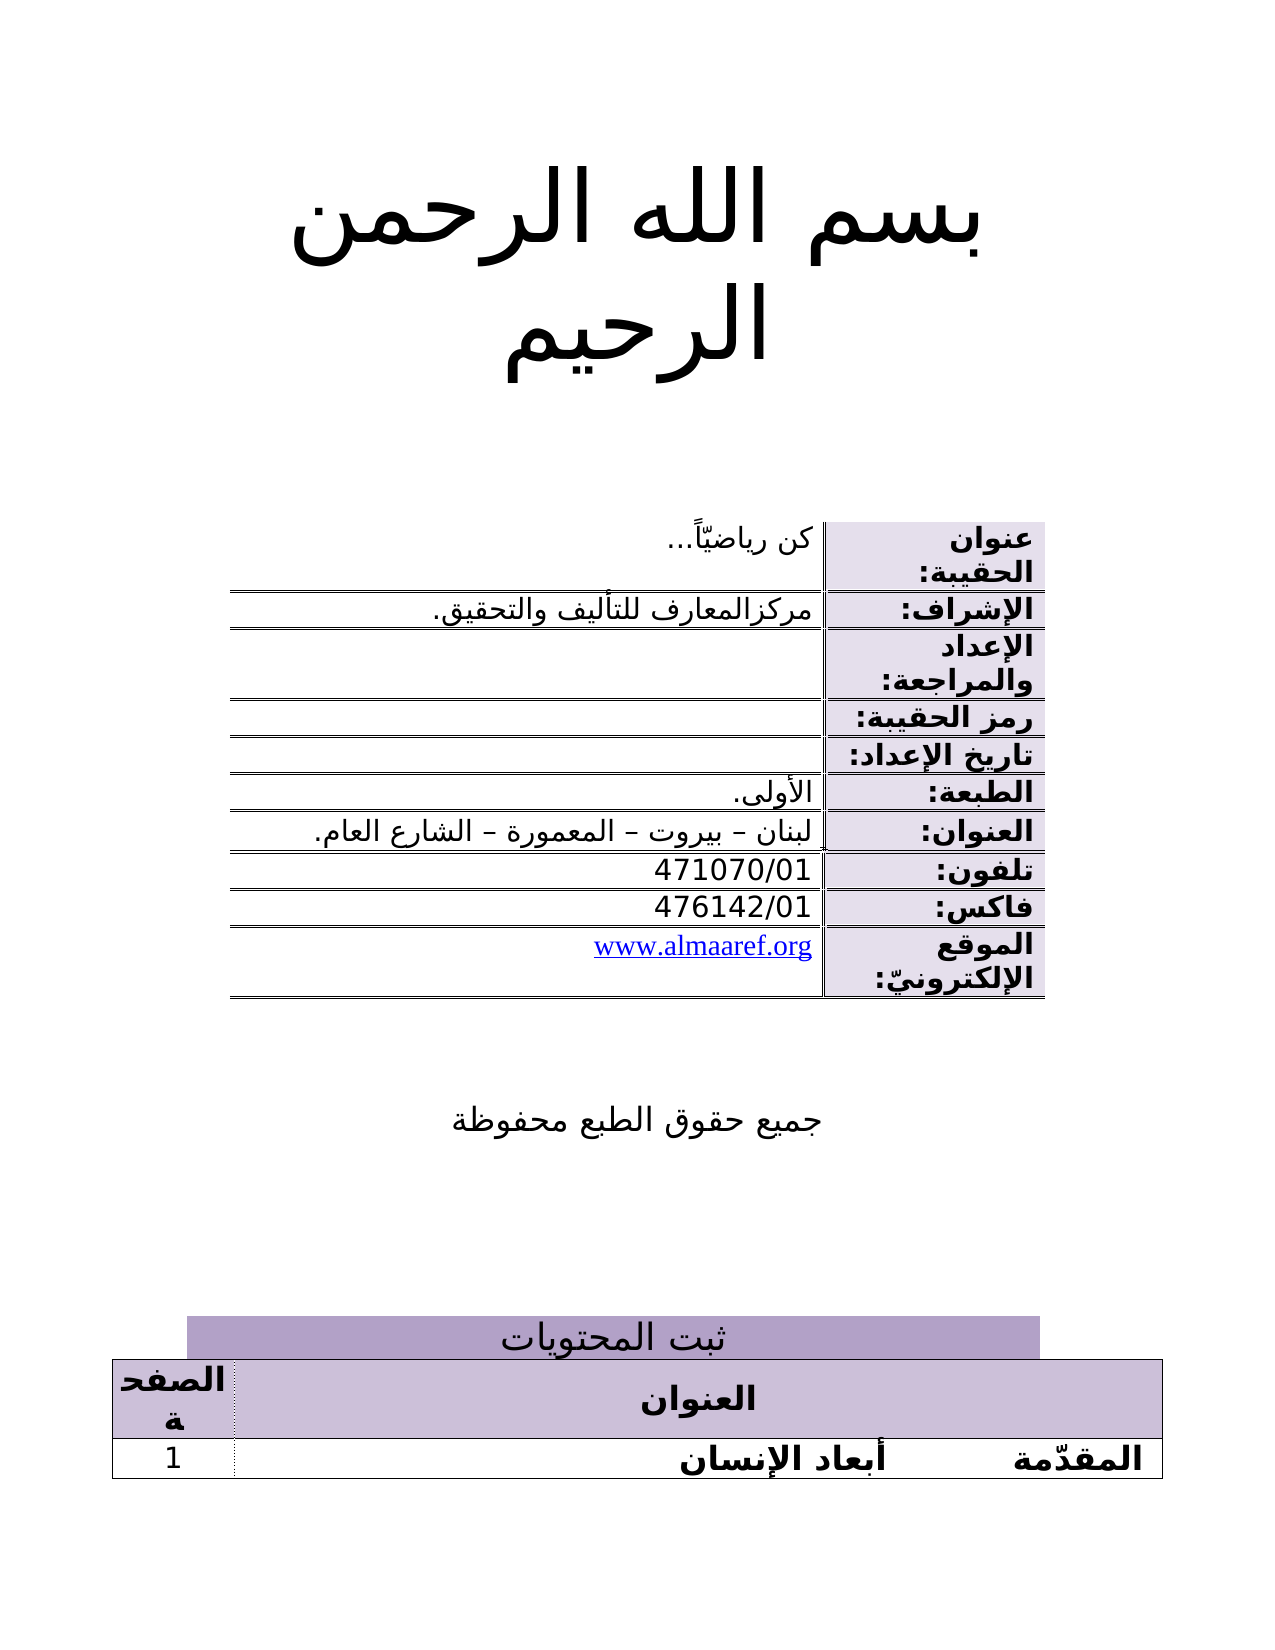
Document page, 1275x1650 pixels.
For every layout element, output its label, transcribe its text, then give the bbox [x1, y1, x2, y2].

text بسم الله الرحمن الرحيم [187, 150, 1087, 383]
table_cell [230, 627, 823, 698]
table_cell [230, 735, 823, 772]
table_header عنوان الحقيبة: [826, 522, 1045, 589]
table_cell مركزالمعارف للتأليف والتحقيق. [230, 590, 823, 627]
table_cell لبنان – بيروت – المعمورة – الشارع العام. [230, 809, 824, 850]
table_cell فاكس: [825, 888, 1045, 924]
table_header الصفحة [113, 1360, 234, 1438]
table_cell المقدّمة أبعاد الإنسان [235, 1439, 1162, 1478]
table_cell الإشراف: [826, 590, 1045, 627]
table_cell الأولى. [230, 772, 823, 809]
table_cell الطبعة: [826, 772, 1045, 809]
table_cell الإعداد والمراجعة: [826, 627, 1045, 698]
table_cell الموقع الإلكترونيّ: [825, 925, 1045, 996]
table_cell 1 [113, 1439, 234, 1478]
table_cell 476142/01 [230, 888, 822, 924]
table_cell 471070/01 [230, 850, 824, 887]
text ثبت المحتويات [187, 1316, 1040, 1359]
table_cell العنوان: [825, 809, 1045, 850]
table_cell تلفون: [824, 850, 1045, 887]
text جميع حقوق الطبع محفوظة [187, 1101, 1087, 1139]
table_cell رمز الحقيبة: [826, 698, 1045, 735]
table_cell تاريخ الإعداد: [826, 735, 1045, 772]
table_header العنوان [235, 1360, 1162, 1438]
table_header كن رياضيّاً... [230, 522, 823, 589]
table_cell www.almaaref.org [230, 925, 822, 996]
table_cell [230, 698, 823, 735]
